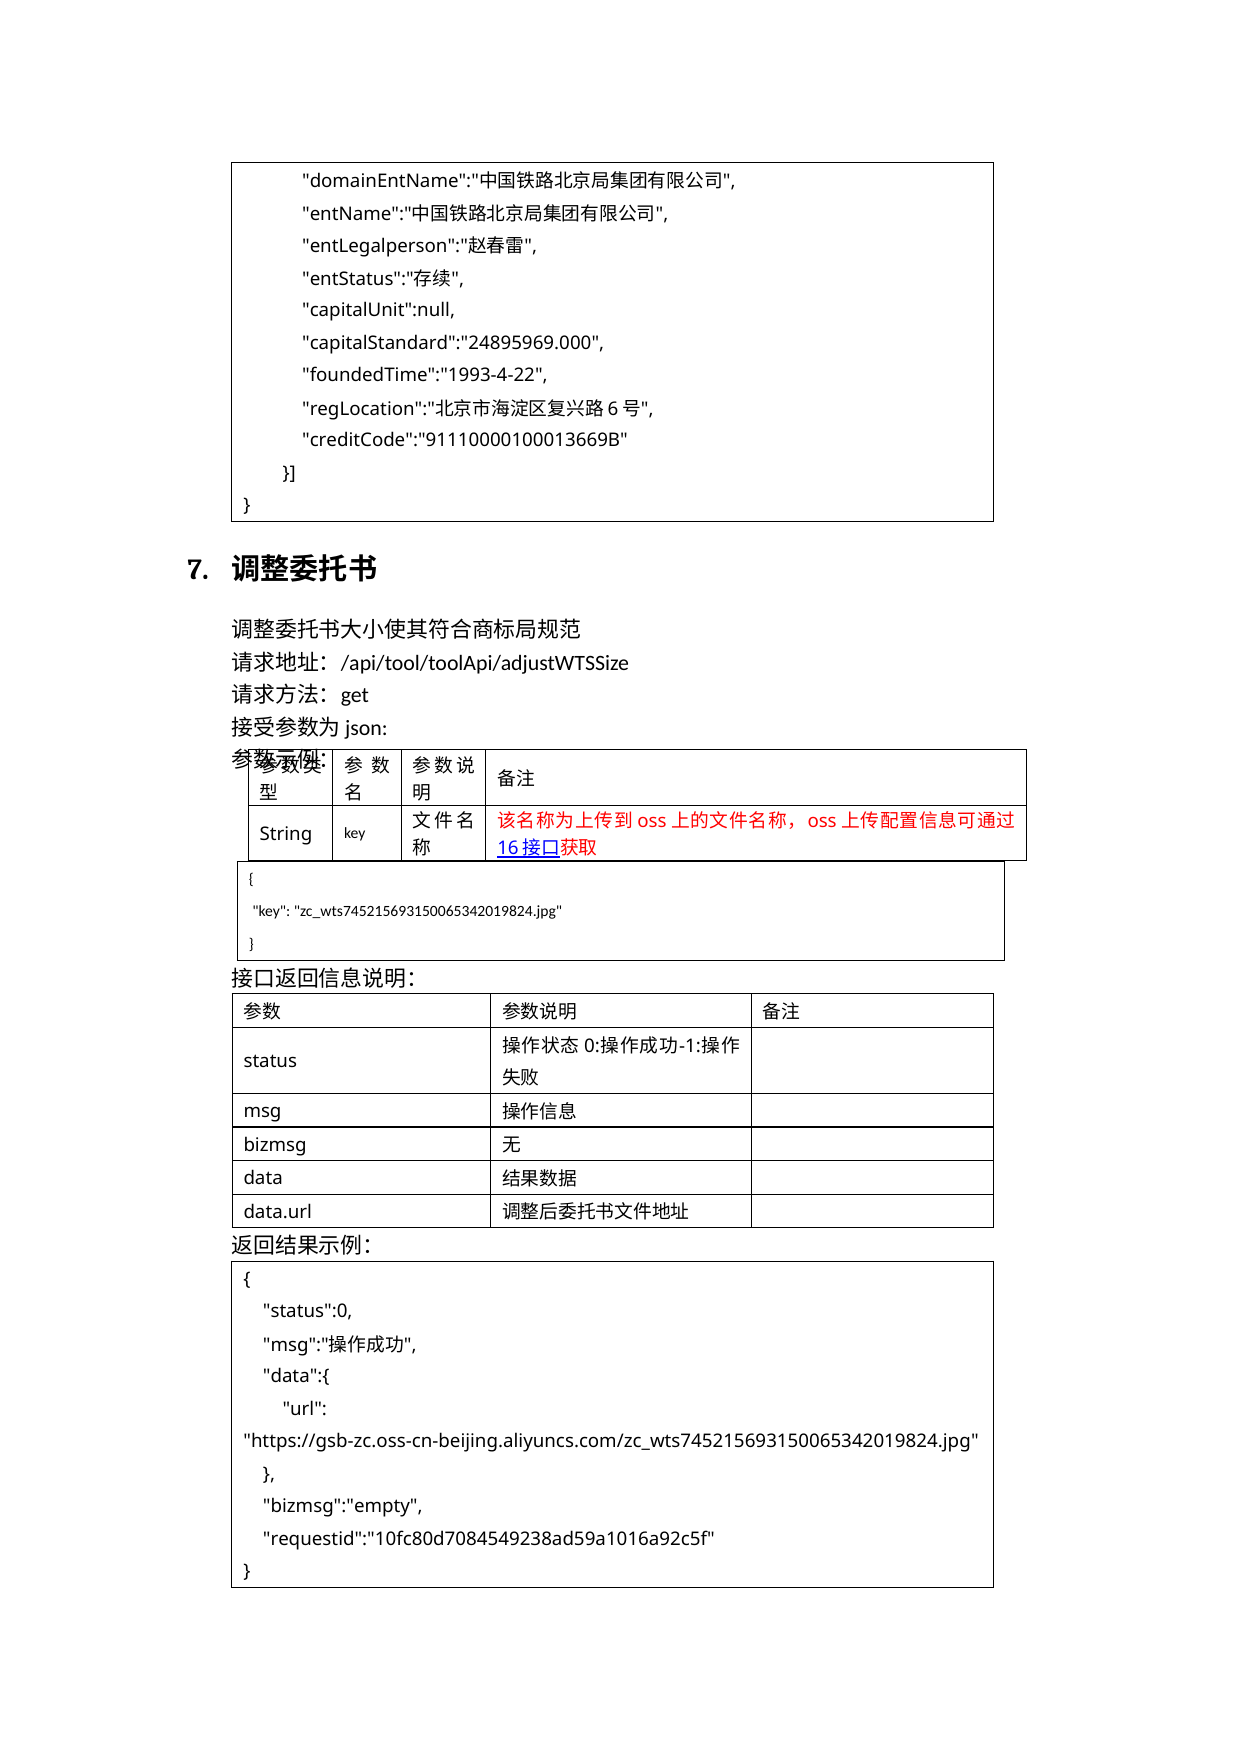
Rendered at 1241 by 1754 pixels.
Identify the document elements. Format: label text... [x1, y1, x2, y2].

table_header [232, 163, 993, 521]
table_cell data [233, 1161, 490, 1193]
table_header 备注 [752, 994, 993, 1027]
table_cell 文件名称 [402, 806, 485, 860]
table_cell status [233, 1028, 490, 1093]
text 接口返回信息说明： [231, 961, 1053, 993]
text 参数示例： [187, 742, 1053, 774]
table_cell [752, 1094, 993, 1126]
table_cell msg [233, 1094, 490, 1126]
table_cell 操作状态0:操作成功-1:操作失败 [491, 1028, 751, 1093]
table_cell data.url [233, 1195, 490, 1227]
table_header 参数名 [333, 750, 401, 805]
table_header 备注 [486, 750, 1026, 805]
table_cell 调整后委托书文件地址 [491, 1195, 751, 1227]
table_cell 结果数据 [491, 1161, 751, 1193]
table_header 参数说明 [402, 750, 485, 805]
table_cell [752, 1128, 993, 1160]
table_cell [752, 1195, 993, 1227]
table_header { "key": "zc_wts745215693150065342019824.jpg" } [238, 862, 1004, 960]
table_cell 操作信息 [491, 1094, 751, 1126]
table_cell String [249, 806, 332, 860]
table_cell 该名称为上传到oss上的文件名称，oss上传配置信息可通过16接口获取 [486, 806, 1026, 860]
text 接受参数为json: [231, 709, 1053, 742]
text 请求地址：/api/tool/toolApi/adjustWTSSize [231, 644, 1053, 677]
table_header 参数类型 [249, 750, 332, 805]
text 调整委托书大小使其符合商标局规范 [231, 612, 1053, 644]
text 返回结果示例： [187, 1228, 1053, 1261]
table_cell key [333, 806, 401, 860]
table_cell bizmsg [233, 1128, 490, 1160]
table_header 参数 [233, 994, 490, 1027]
text 请求方法：get [231, 677, 1053, 709]
table_cell 无 [491, 1128, 751, 1160]
table_cell [752, 1028, 993, 1093]
table_header { "status":0, "msg":"操作成功", "data":{ "url":"https://gsb-zc.oss-cn-beijing.aliyuncs.com/zc_wts745215693150065342019824.jpg" }, "bizmsg":"empty", "requestid":"10fc80d7084549238ad59a1016a92c5f" } [232, 1262, 993, 1587]
table_header 参数说明 [491, 994, 751, 1027]
subtitle 调整委托书 [187, 534, 1053, 599]
table_cell [752, 1161, 993, 1193]
